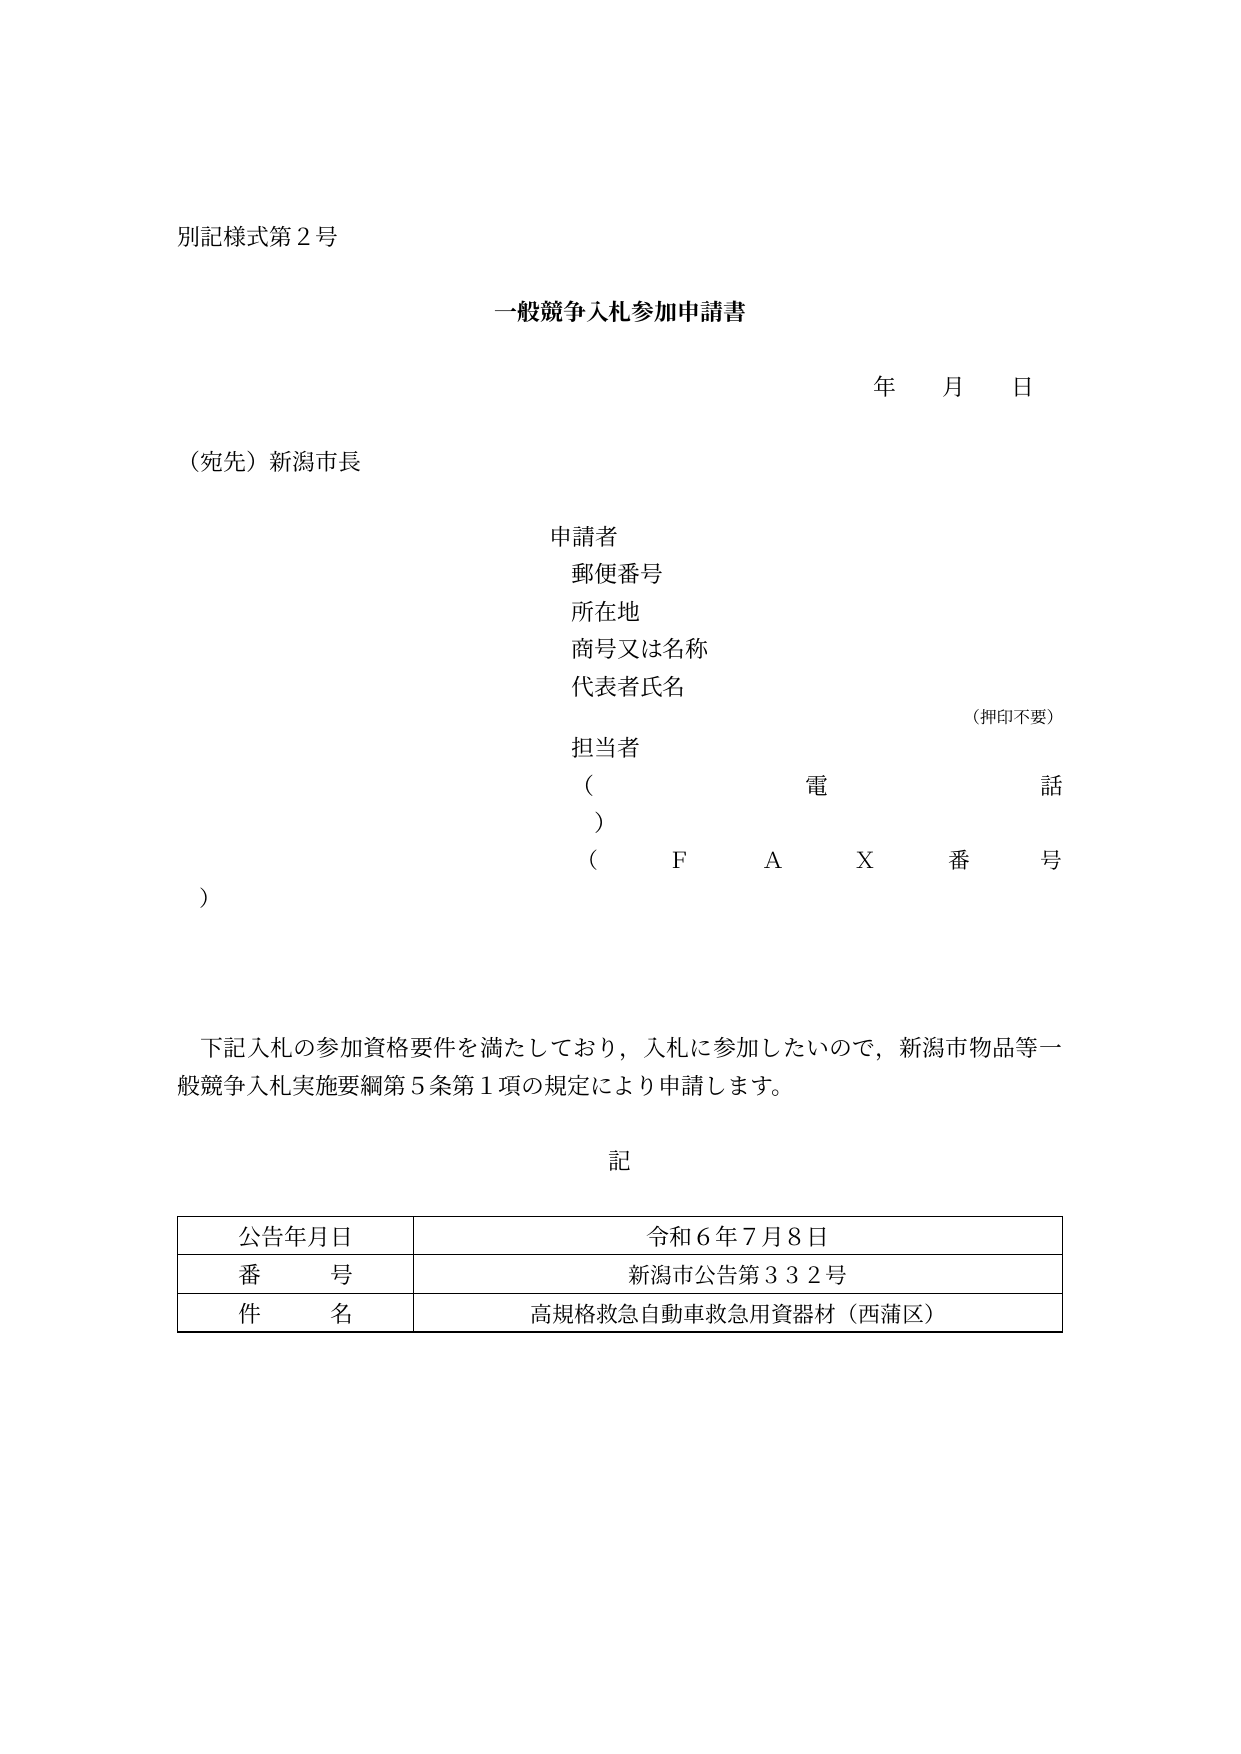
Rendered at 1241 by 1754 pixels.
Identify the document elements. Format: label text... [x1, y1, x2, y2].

text 商号又は名称 [571, 629, 1063, 667]
text 別記様式第２号 [177, 217, 1063, 254]
subtitle 記 [177, 1141, 1063, 1178]
text 一般競争入札参加申請書 [177, 292, 1063, 329]
table_cell 高規格救急自動車救急用資器材（西蒲区） [414, 1294, 1062, 1331]
table_header 公告年月日 [178, 1217, 413, 1254]
text （ＦＡＸ番号 ） [177, 841, 1063, 916]
table_header 令和６年７月８日 [414, 1217, 1062, 1254]
text 所在地 [571, 592, 1063, 629]
text 年 月 日 [177, 367, 1034, 404]
text 申請者 [549, 517, 1063, 554]
table_cell 件 名 [178, 1294, 413, 1331]
text （宛先）新潟市長 [177, 442, 1063, 479]
table_cell 新潟市公告第３３２号 [414, 1255, 1062, 1293]
text 下記入札の参加資格要件を満たしており，入札に参加したいので，新潟市物品等一般競争入札実施要綱第５条第１項の規定により申請します。 [177, 1028, 1063, 1103]
text （押印不要） [571, 704, 1063, 728]
text 代表者氏名 [571, 667, 1063, 704]
text （電話 ） [571, 766, 1063, 841]
table_cell 番 号 [178, 1255, 413, 1293]
text 担当者 [571, 728, 1063, 766]
text 郵便番号 [571, 554, 1063, 592]
